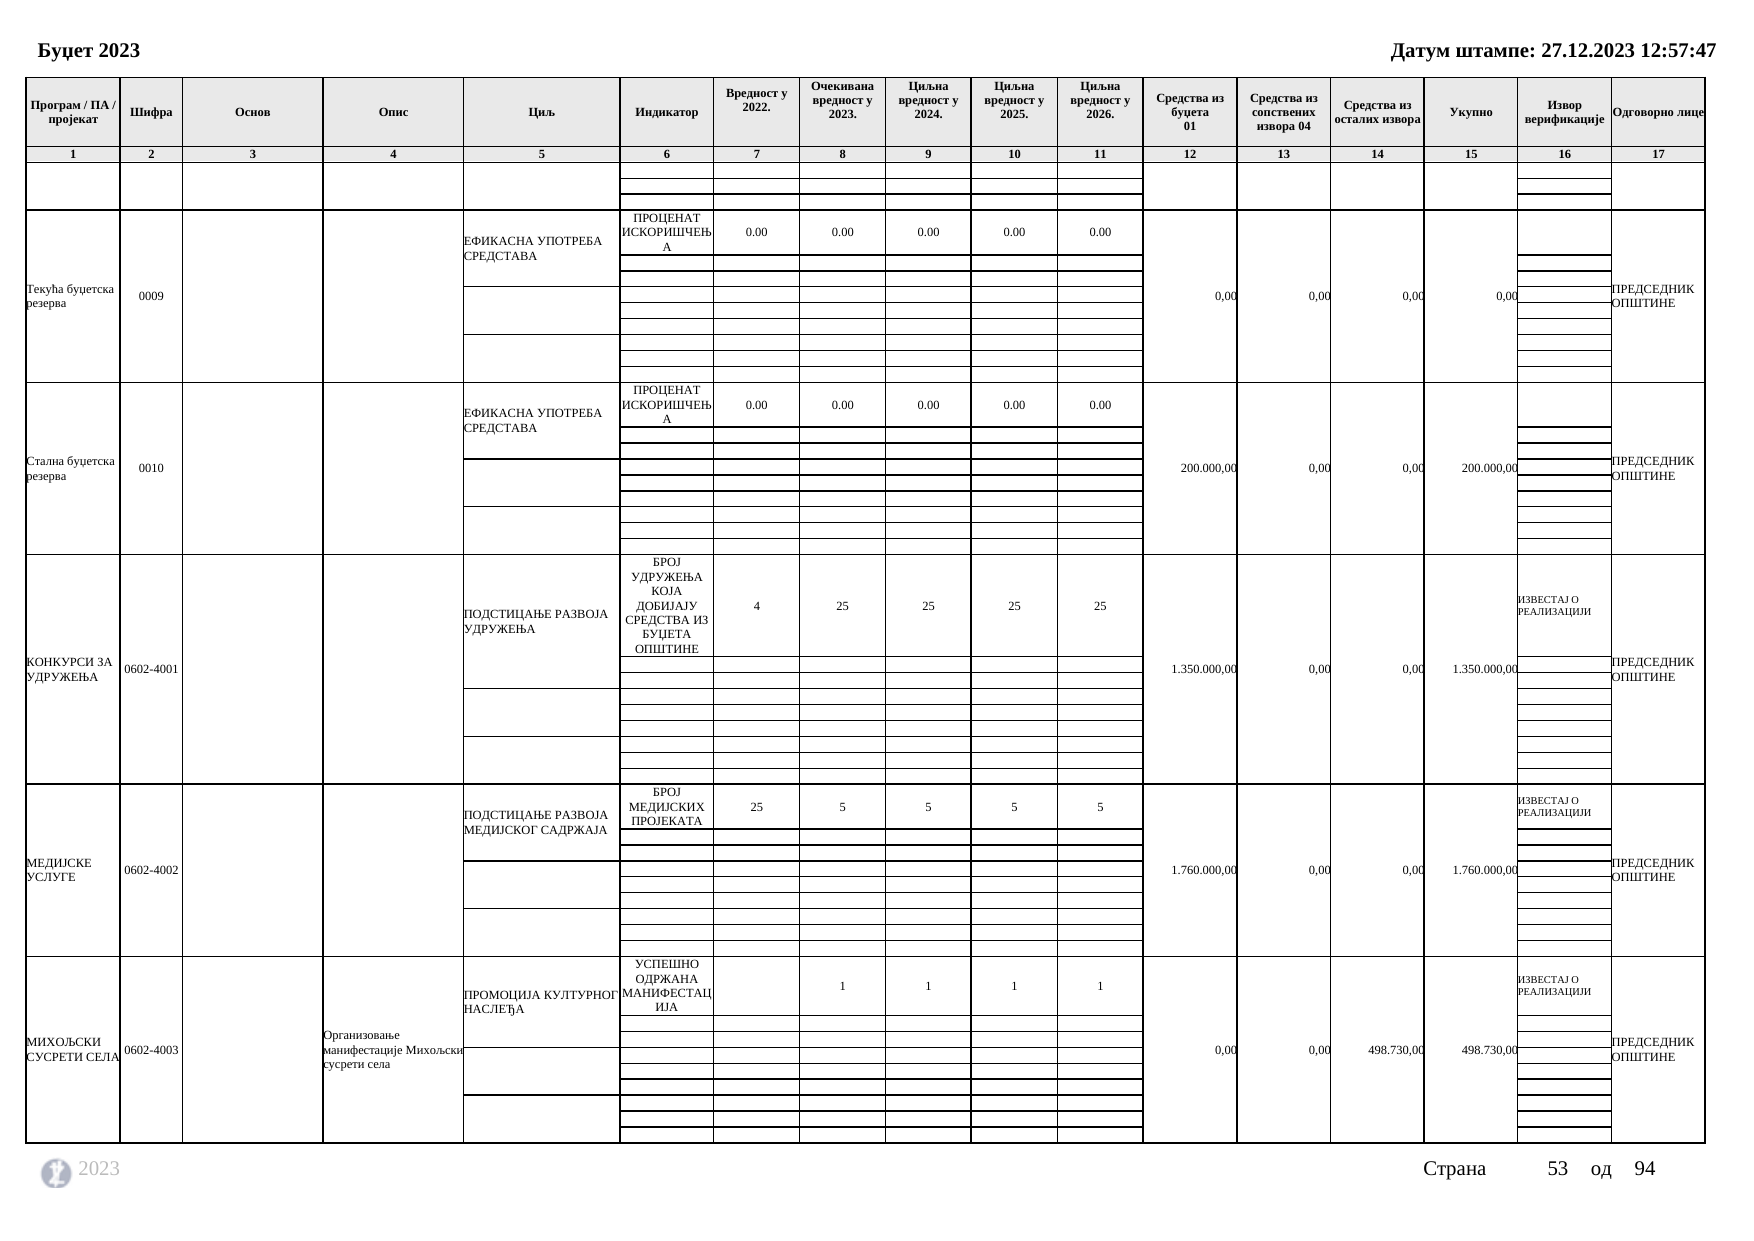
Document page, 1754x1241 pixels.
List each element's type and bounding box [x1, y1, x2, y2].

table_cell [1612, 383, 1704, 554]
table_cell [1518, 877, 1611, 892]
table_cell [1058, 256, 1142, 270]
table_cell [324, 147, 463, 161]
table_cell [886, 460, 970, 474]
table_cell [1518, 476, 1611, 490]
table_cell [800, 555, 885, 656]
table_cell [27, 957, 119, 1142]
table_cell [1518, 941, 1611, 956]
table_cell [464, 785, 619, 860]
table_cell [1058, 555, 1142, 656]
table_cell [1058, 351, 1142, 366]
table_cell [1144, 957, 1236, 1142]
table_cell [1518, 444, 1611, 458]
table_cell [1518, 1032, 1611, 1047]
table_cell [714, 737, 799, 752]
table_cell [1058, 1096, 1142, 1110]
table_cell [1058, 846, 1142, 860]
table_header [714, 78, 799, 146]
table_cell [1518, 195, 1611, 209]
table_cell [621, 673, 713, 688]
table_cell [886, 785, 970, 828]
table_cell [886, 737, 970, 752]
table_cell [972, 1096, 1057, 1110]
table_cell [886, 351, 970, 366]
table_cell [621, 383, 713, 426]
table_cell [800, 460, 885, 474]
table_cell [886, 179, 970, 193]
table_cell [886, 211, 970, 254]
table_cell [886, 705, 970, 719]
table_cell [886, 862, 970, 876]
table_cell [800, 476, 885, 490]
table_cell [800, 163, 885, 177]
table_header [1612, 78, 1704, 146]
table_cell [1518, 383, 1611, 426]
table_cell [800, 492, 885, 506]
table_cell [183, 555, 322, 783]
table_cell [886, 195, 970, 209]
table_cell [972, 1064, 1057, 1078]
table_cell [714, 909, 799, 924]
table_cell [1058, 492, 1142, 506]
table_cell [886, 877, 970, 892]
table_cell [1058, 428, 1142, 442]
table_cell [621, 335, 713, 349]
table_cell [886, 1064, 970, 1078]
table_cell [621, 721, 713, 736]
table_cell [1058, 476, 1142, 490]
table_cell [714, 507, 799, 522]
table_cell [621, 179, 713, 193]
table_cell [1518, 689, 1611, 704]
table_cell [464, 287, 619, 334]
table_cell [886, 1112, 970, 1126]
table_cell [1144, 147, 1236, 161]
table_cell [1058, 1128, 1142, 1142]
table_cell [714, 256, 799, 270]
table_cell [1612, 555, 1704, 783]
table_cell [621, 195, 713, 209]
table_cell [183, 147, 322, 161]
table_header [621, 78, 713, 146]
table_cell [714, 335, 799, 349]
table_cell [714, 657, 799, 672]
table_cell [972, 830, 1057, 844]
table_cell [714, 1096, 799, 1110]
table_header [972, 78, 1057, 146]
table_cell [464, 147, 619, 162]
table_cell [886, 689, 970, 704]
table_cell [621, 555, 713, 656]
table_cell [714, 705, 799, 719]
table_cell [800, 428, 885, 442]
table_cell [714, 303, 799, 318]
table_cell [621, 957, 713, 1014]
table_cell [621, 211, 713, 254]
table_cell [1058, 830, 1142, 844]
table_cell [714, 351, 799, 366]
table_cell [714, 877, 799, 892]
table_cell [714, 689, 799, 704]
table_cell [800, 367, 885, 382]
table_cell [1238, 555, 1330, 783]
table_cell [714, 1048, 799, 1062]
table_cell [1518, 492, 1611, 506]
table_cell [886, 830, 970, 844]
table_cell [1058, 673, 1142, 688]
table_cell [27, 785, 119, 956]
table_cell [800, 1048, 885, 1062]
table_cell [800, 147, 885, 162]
picture [37, 1155, 75, 1188]
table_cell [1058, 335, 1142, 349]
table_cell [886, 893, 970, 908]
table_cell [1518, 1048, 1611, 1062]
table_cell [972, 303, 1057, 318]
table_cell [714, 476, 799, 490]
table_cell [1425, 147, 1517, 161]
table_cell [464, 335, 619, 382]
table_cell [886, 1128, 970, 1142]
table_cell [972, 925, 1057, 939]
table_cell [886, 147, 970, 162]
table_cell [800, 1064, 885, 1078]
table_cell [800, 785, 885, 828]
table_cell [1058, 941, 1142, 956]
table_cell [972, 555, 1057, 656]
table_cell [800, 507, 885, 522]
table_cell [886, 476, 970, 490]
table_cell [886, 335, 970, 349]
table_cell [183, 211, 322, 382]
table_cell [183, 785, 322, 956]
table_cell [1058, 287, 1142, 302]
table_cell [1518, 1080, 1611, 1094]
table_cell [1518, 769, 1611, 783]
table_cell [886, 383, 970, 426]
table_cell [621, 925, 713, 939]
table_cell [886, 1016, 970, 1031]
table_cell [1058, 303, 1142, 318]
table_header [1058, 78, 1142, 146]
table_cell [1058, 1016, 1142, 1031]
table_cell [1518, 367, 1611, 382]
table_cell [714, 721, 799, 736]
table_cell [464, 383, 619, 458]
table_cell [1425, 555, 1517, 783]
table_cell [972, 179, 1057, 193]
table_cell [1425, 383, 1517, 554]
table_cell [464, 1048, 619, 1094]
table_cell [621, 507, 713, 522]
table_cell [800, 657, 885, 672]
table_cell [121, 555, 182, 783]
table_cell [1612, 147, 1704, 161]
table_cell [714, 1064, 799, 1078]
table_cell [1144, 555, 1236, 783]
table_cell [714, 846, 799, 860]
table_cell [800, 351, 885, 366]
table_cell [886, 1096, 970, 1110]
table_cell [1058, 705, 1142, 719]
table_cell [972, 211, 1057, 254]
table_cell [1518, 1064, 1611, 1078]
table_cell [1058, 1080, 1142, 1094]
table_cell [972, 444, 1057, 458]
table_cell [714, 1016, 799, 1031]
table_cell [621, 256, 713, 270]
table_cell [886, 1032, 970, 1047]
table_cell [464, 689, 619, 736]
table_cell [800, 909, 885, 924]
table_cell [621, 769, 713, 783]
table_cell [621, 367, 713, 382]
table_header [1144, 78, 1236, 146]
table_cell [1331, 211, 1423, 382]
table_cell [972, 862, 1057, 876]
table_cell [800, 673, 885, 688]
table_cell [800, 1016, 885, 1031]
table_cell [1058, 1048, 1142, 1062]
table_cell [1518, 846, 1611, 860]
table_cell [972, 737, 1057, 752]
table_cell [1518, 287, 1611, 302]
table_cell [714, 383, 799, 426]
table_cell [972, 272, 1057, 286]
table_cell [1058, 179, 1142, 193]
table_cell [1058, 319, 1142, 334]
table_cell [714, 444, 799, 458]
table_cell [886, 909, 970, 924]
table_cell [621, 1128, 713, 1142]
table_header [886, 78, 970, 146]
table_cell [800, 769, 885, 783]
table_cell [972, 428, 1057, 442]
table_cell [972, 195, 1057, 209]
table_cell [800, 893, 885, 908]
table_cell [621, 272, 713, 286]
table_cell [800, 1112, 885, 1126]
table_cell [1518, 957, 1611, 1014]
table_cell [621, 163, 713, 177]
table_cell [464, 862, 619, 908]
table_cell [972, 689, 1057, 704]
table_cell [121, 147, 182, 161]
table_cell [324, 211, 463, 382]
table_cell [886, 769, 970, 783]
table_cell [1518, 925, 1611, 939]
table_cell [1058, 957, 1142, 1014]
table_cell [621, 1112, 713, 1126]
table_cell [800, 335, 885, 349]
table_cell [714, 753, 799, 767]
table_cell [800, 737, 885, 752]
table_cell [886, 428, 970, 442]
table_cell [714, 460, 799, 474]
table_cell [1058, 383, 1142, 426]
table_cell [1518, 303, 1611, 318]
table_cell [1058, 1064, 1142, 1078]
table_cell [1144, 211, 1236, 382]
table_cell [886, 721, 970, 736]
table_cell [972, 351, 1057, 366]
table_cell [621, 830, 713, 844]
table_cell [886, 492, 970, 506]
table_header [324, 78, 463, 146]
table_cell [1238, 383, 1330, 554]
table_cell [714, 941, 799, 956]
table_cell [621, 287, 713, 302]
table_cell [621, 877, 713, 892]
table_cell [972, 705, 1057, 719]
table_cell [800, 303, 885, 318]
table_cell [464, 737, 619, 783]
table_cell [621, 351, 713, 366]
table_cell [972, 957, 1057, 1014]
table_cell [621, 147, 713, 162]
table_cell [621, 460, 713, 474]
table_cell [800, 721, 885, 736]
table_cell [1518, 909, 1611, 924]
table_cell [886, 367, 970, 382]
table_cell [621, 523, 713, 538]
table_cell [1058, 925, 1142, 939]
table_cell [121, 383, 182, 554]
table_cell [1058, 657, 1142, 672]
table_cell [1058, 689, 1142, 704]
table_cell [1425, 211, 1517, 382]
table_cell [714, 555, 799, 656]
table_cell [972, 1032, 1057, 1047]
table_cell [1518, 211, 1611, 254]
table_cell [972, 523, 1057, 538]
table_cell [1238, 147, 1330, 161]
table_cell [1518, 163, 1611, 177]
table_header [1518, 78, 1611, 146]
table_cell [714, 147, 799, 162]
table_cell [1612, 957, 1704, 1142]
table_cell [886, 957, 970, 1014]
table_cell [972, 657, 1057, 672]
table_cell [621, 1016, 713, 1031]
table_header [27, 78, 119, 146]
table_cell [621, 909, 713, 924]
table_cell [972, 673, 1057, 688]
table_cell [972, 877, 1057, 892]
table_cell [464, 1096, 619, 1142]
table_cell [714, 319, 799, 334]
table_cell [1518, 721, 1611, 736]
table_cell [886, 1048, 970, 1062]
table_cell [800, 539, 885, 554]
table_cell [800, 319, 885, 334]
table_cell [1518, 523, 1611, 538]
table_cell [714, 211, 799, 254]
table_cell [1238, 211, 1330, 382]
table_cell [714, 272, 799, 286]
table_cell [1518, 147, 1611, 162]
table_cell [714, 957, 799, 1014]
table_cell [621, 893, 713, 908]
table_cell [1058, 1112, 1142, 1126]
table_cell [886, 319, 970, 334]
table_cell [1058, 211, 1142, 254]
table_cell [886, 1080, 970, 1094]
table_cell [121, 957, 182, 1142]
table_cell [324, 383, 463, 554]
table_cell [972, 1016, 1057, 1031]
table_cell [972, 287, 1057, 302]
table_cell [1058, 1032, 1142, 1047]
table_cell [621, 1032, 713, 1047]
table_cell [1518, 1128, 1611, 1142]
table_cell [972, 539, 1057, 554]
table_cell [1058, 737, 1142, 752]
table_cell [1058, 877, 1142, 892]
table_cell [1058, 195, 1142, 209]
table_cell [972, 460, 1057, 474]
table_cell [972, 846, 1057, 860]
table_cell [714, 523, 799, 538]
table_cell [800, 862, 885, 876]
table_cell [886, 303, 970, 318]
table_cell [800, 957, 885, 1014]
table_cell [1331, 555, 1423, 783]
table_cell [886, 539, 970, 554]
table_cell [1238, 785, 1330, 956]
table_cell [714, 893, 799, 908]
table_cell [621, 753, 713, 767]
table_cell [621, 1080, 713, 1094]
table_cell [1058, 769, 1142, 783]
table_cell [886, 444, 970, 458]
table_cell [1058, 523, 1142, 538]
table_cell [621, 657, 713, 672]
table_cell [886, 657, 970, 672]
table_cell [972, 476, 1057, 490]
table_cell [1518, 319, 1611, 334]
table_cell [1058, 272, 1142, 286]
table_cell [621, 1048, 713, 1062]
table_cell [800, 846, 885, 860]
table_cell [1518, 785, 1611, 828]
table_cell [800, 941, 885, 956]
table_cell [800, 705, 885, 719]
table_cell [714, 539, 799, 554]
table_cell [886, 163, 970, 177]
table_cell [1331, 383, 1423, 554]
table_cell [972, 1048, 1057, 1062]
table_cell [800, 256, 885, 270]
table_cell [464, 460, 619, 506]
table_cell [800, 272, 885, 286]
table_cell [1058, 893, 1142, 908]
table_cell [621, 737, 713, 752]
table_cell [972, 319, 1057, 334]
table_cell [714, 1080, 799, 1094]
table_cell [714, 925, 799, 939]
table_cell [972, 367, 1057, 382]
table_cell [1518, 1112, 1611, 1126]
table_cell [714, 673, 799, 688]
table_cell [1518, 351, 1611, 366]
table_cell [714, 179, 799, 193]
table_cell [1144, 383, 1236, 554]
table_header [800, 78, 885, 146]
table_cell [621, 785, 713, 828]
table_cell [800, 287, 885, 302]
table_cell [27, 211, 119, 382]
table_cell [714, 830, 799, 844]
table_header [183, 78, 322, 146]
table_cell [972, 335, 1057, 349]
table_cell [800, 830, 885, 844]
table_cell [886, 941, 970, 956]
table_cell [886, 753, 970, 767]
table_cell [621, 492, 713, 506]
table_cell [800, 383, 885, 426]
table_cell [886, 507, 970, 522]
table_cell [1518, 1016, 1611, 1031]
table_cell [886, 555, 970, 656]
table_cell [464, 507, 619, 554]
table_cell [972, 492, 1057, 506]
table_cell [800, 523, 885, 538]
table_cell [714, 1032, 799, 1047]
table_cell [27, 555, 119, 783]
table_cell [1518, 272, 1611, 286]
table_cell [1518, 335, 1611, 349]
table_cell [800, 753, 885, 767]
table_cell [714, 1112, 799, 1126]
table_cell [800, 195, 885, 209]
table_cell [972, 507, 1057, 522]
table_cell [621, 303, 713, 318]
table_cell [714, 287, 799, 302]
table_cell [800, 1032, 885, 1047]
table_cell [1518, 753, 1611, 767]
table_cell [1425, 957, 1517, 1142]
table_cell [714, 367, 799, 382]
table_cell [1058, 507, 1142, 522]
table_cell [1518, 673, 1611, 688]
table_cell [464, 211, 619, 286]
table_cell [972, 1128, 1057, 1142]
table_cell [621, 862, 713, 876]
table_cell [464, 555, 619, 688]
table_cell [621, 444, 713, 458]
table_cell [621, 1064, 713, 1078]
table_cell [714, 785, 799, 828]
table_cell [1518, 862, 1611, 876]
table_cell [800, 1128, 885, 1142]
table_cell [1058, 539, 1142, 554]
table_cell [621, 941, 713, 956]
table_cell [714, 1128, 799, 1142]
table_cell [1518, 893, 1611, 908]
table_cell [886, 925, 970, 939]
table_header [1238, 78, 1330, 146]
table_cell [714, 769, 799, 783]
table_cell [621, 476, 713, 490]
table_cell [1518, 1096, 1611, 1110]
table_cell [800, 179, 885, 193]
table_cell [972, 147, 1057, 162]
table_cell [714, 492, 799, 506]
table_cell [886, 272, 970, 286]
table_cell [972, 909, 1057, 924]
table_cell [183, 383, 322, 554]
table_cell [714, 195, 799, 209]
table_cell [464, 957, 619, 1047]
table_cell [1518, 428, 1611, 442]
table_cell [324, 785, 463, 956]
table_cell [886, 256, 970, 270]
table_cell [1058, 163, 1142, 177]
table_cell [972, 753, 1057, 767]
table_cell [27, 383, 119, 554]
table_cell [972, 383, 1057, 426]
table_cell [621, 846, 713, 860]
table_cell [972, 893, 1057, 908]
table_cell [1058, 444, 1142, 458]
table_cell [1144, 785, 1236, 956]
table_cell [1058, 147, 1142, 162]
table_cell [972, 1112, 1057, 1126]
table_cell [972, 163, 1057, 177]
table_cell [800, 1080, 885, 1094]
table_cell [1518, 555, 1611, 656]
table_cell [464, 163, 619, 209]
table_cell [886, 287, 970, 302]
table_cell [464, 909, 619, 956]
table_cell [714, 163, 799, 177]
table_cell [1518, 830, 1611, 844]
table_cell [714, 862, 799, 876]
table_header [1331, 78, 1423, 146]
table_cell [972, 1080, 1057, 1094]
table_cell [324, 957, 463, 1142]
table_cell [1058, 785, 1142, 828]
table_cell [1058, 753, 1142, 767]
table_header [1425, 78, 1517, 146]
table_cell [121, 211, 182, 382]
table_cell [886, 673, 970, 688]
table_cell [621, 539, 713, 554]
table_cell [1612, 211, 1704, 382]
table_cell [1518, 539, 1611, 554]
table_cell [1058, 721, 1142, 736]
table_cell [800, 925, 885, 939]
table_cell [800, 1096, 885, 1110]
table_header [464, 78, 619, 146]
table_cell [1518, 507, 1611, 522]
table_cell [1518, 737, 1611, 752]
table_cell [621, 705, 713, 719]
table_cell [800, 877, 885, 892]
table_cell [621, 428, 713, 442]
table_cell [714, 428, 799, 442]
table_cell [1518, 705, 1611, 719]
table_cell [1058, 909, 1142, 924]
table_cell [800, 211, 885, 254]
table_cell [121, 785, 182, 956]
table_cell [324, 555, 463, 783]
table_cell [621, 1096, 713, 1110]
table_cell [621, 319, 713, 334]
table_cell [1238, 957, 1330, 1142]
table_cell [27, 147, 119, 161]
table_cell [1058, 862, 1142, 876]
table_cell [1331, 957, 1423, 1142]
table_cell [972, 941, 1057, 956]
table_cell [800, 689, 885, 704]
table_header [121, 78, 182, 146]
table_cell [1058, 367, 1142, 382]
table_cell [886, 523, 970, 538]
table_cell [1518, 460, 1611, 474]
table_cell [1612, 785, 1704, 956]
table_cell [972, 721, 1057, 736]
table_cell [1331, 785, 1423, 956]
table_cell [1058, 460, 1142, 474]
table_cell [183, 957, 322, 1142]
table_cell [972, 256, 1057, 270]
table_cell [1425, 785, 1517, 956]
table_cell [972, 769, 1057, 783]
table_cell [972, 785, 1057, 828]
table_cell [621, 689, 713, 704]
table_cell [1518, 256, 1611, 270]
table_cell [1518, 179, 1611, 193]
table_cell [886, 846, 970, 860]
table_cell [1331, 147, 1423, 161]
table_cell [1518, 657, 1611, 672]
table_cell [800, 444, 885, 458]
